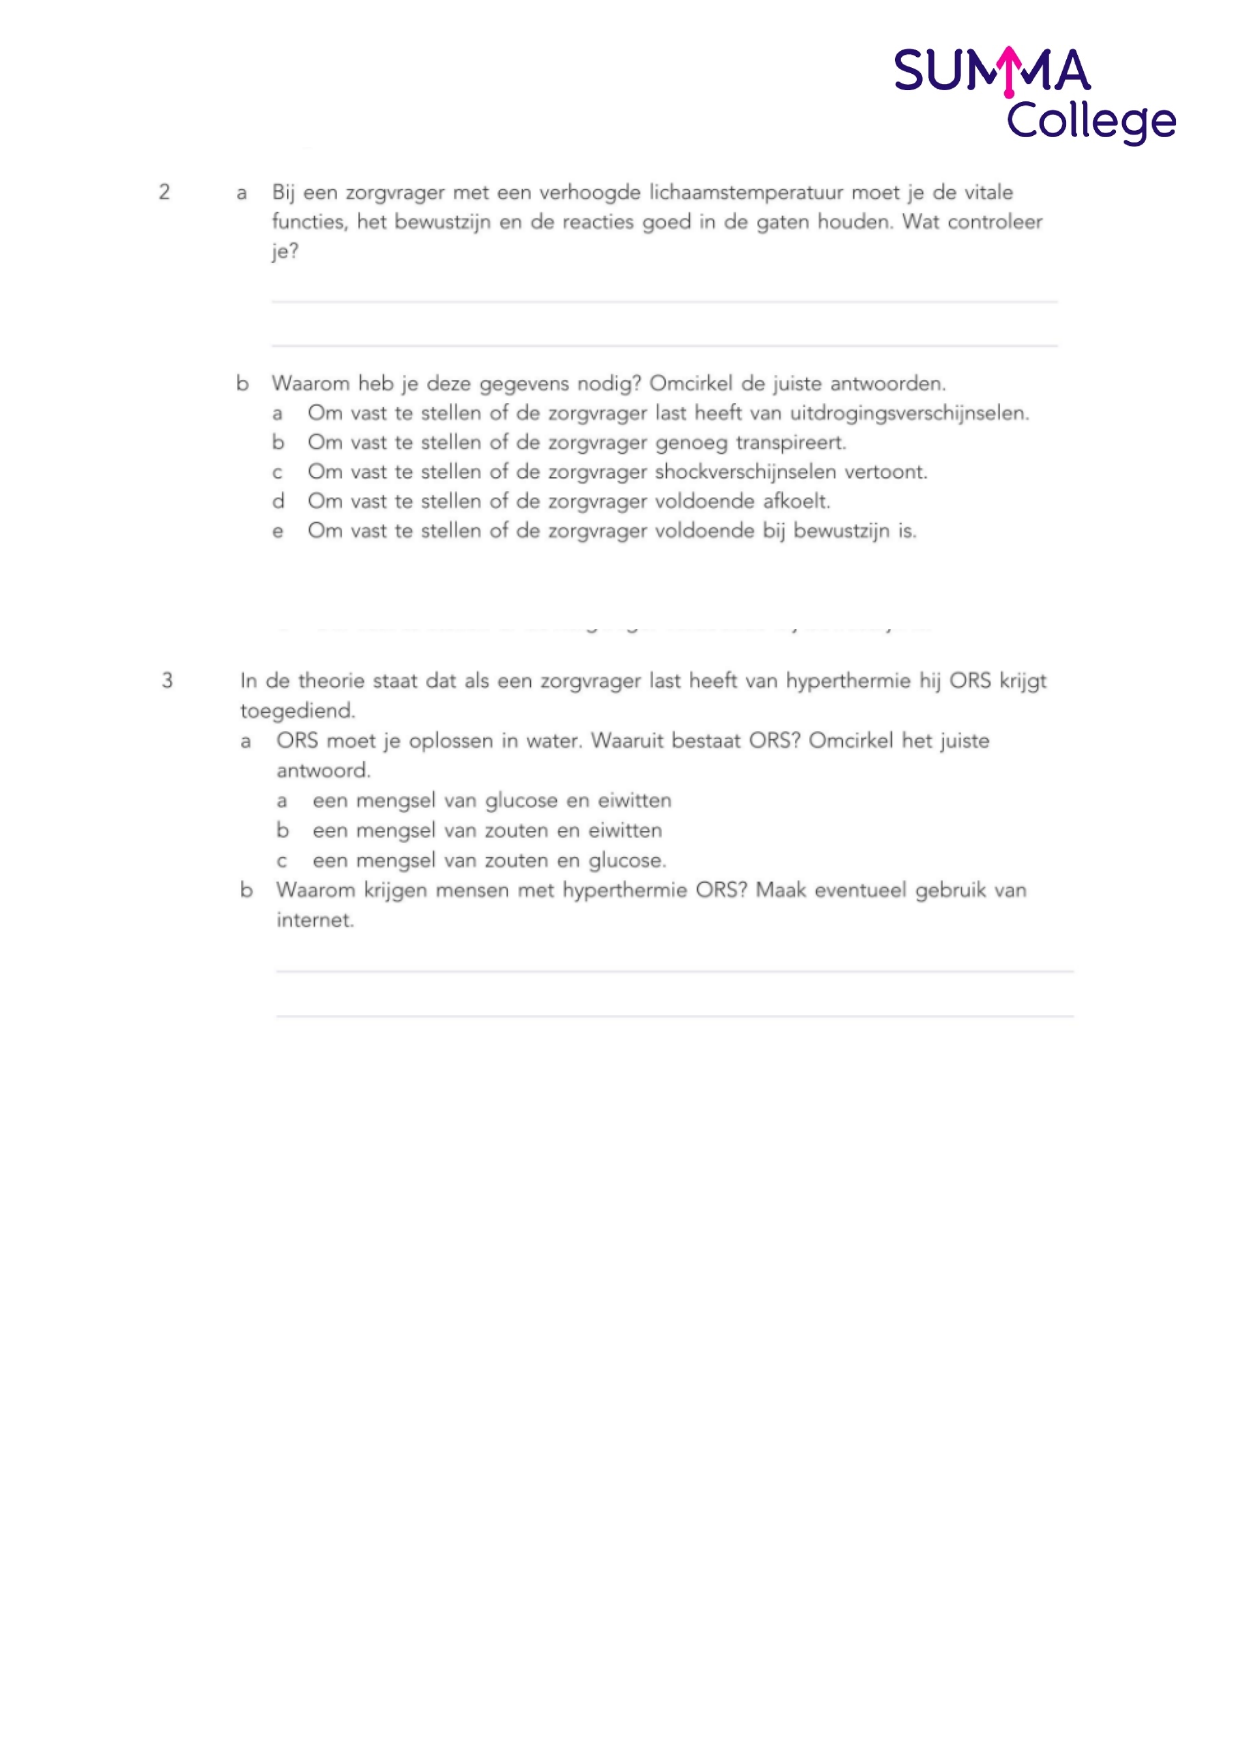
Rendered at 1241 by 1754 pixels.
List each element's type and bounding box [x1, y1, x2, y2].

picture [147, 629, 1155, 1110]
picture [147, 45, 1177, 564]
